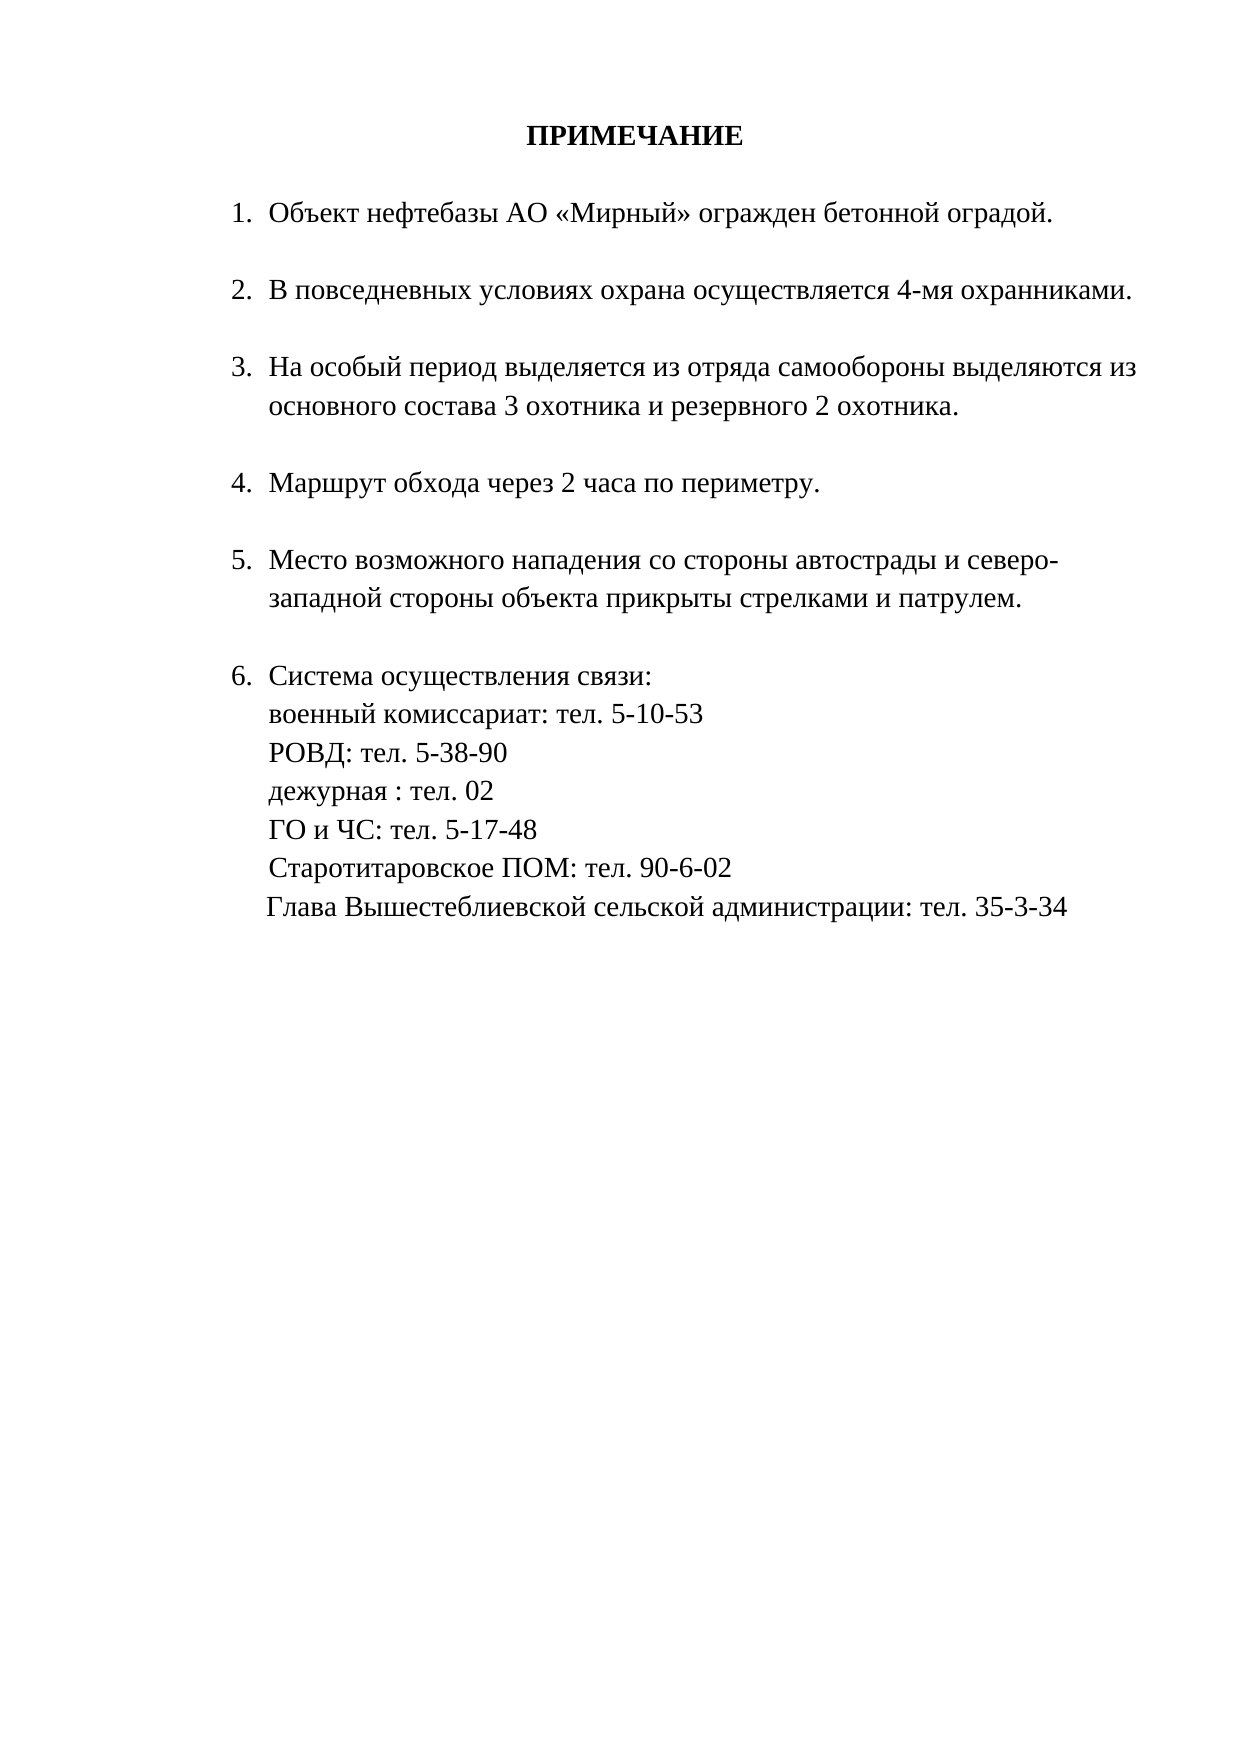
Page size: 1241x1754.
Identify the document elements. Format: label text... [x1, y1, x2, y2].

list военный комиссариат: тел. 5-10-53 [268, 696, 1152, 730]
list ГО и ЧС: тел. 5-17-48 [268, 812, 1152, 845]
list РОВД: тел. 5-38-90 [268, 735, 1152, 768]
list Старотитаровское ПОМ: тел. 90-6-02 [268, 850, 1152, 884]
list дежурная : тел. 02 [268, 773, 1152, 807]
list Глава Вышестеблиевской сельской администрации: тел. 35-3-34 [266, 889, 1152, 922]
list ПРИМЕЧАНИЕ [118, 118, 1152, 152]
list На особый период выделяется из отряда самообороны выделяются из основного состава 3 охотника и резервного 2 охотника. [231, 349, 1152, 421]
list Маршрут обхода через 2 часа по периметру. [231, 465, 1152, 498]
list Объект нефтебазы АО «Мирный» огражден бетонной оградой. [231, 195, 1152, 229]
list Место возможного нападения со стороны автострады и северо-западной стороны объекта прикрыты стрелками и патрулем. [231, 542, 1152, 614]
list Система осуществления связи: [231, 658, 1152, 691]
list В повседневных условиях охрана осуществляется 4-мя охранниками. [231, 272, 1152, 306]
